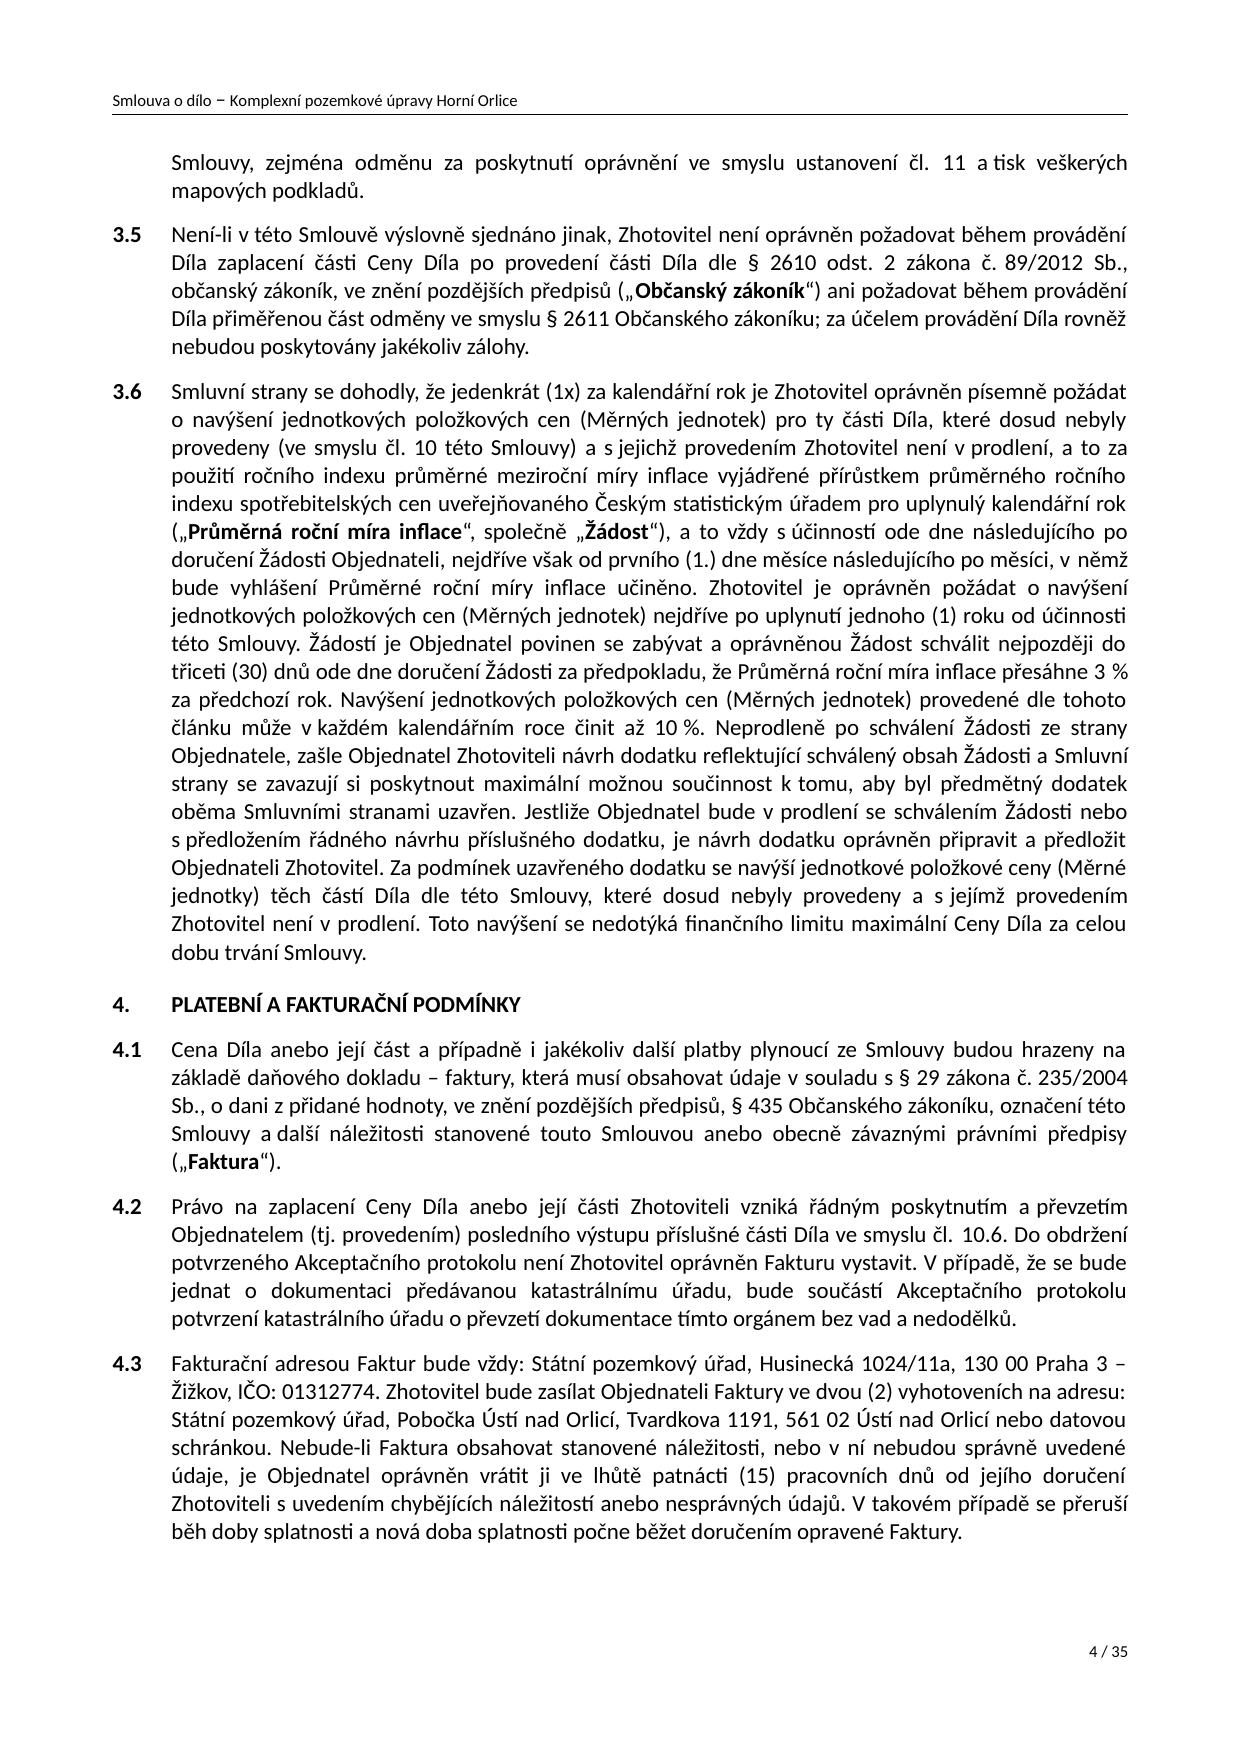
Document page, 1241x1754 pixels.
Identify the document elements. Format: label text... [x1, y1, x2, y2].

text Právo na zaplacení Ceny Díla anebo její části Zhotoviteli vzniká řádným poskytnutím a převzetím Objednatelem (tj. provedením) posledního výstupu příslušné části Díla ve smyslu čl. 10.6. Do obdržení potvrzeného Akceptačního protokolu není Zhotovitel oprávněn Fakturu vystavit. V případě, že se bude jednat o dokumentaci předávanou katastrálnímu úřadu, bude součástí Akceptačního protokolu potvrzení katastrálního úřadu o převzetí dokumentace tímto orgánem bez vad a nedodělků. [112, 1192, 1128, 1332]
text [112, 148, 1128, 204]
text Cena Díla anebo její část a případně i jakékoliv další platby plynoucí ze Smlouvy budou hrazeny na základě daňového dokladu – faktury, která musí obsahovat údaje v souladu s § 29 zákona č. 235/2004 Sb., o dani z přidané hodnoty, ve znění pozdějších předpisů, § 435 Občanského zákoníku, označení této Smlouvy a další náležitosti stanovené touto Smlouvou anebo obecně závaznými právními předpisy („Faktura“). [112, 1035, 1128, 1175]
text Platební a fakturační podmínky [112, 991, 1128, 1019]
text Fakturační adresou Faktur bude vždy: Státní pozemkový úřad, Husinecká 1024/11a, 130 00 Praha 3 – Žižkov, IČO: 01312774. Zhotovitel bude zasílat Objednateli Faktury ve dvou (2) vyhotoveních na adresu: Státní pozemkový úřad, Pobočka Ústí nad Orlicí, Tvardkova 1191, 561 02 Ústí nad Orlicí nebo datovou schránkou. Nebude-li Faktura obsahovat stanovené náležitosti, nebo v ní nebudou správně uvedené údaje, je Objednatel oprávněn vrátit ji ve lhůtě patnácti (15) pracovních dnů od jejího doručení Zhotoviteli s uvedením chybějících náležitostí anebo nesprávných údajů. V takovém případě se přeruší běh doby splatnosti a nová doba splatnosti počne běžet doručením opravené Faktury. [112, 1349, 1128, 1545]
text Není-li v této Smlouvě výslovně sjednáno jinak, Zhotovitel není oprávněn požadovat během provádění Díla zaplacení části Ceny Díla po provedení části Díla dle § 2610 odst. 2 zákona č. 89/2012 Sb., občanský zákoník, ve znění pozdějších předpisů („Občanský zákoník“) ani požadovat během provádění Díla přiměřenou část odměny ve smyslu § 2611 Občanského zákoníku; za účelem provádění Díla rovněž nebudou poskytovány jakékoliv zálohy. [112, 220, 1128, 361]
text Smluvní strany se dohodly, že jedenkrát (1x) za kalendářní rok je Zhotovitel oprávněn písemně požádat o navýšení jednotkových položkových cen (Měrných jednotek) pro ty části Díla, které dosud nebyly provedeny (ve smyslu čl. 10 této Smlouvy) a s jejichž provedením Zhotovitel není v prodlení, a to za použití ročního indexu průměrné meziroční míry inflace vyjádřené přírůstkem průměrného ročního indexu spotřebitelských cen uveřejňovaného Českým statistickým úřadem pro uplynulý kalendářní rok („Průměrná roční míra inflace“, společně „Žádost“), a to vždy s účinností ode dne následujícího po doručení Žádosti Objednateli, nejdříve však od prvního (1.) dne měsíce následujícího po měsíci, v němž bude vyhlášení Průměrné roční míry inflace učiněno. Zhotovitel je oprávněn požádat o navýšení jednotkových položkových cen (Měrných jednotek) nejdříve po uplynutí jednoho (1) roku od účinnosti této Smlouvy. Žádostí je Objednatel povinen se zabývat a oprávněnou Žádost schválit nejpozději do třiceti (30) dnů ode dne doručení Žádosti za předpokladu, že Průměrná roční míra inflace přesáhne 3 % za předchozí rok. Navýšení jednotkových položkových cen (Měrných jednotek) provedené dle tohoto článku může v každém kalendářním roce činit až 10 %. Neprodleně po schválení Žádosti ze strany Objednatele, zašle Objednatel Zhotoviteli návrh dodatku reflektující schválený obsah Žádosti a Smluvní strany se zavazují si poskytnout maximální možnou součinnost k tomu, aby byl předmětný dodatek oběma Smluvními stranami uzavřen. Jestliže Objednatel bude v prodlení se schválením Žádosti nebo s předložením řádného návrhu příslušného dodatku, je návrh dodatku oprávněn připravit a předložit Objednateli Zhotovitel. Za podmínek uzavřeného dodatku se navýší jednotkové položkové ceny (Měrné jednotky) těch částí Díla dle této Smlouvy, které dosud nebyly provedeny a s jejímž provedením Zhotovitel není v prodlení. Toto navýšení se nedotýká finančního limitu maximální Ceny Díla za celou dobu trvání Smlouvy. [112, 377, 1128, 966]
